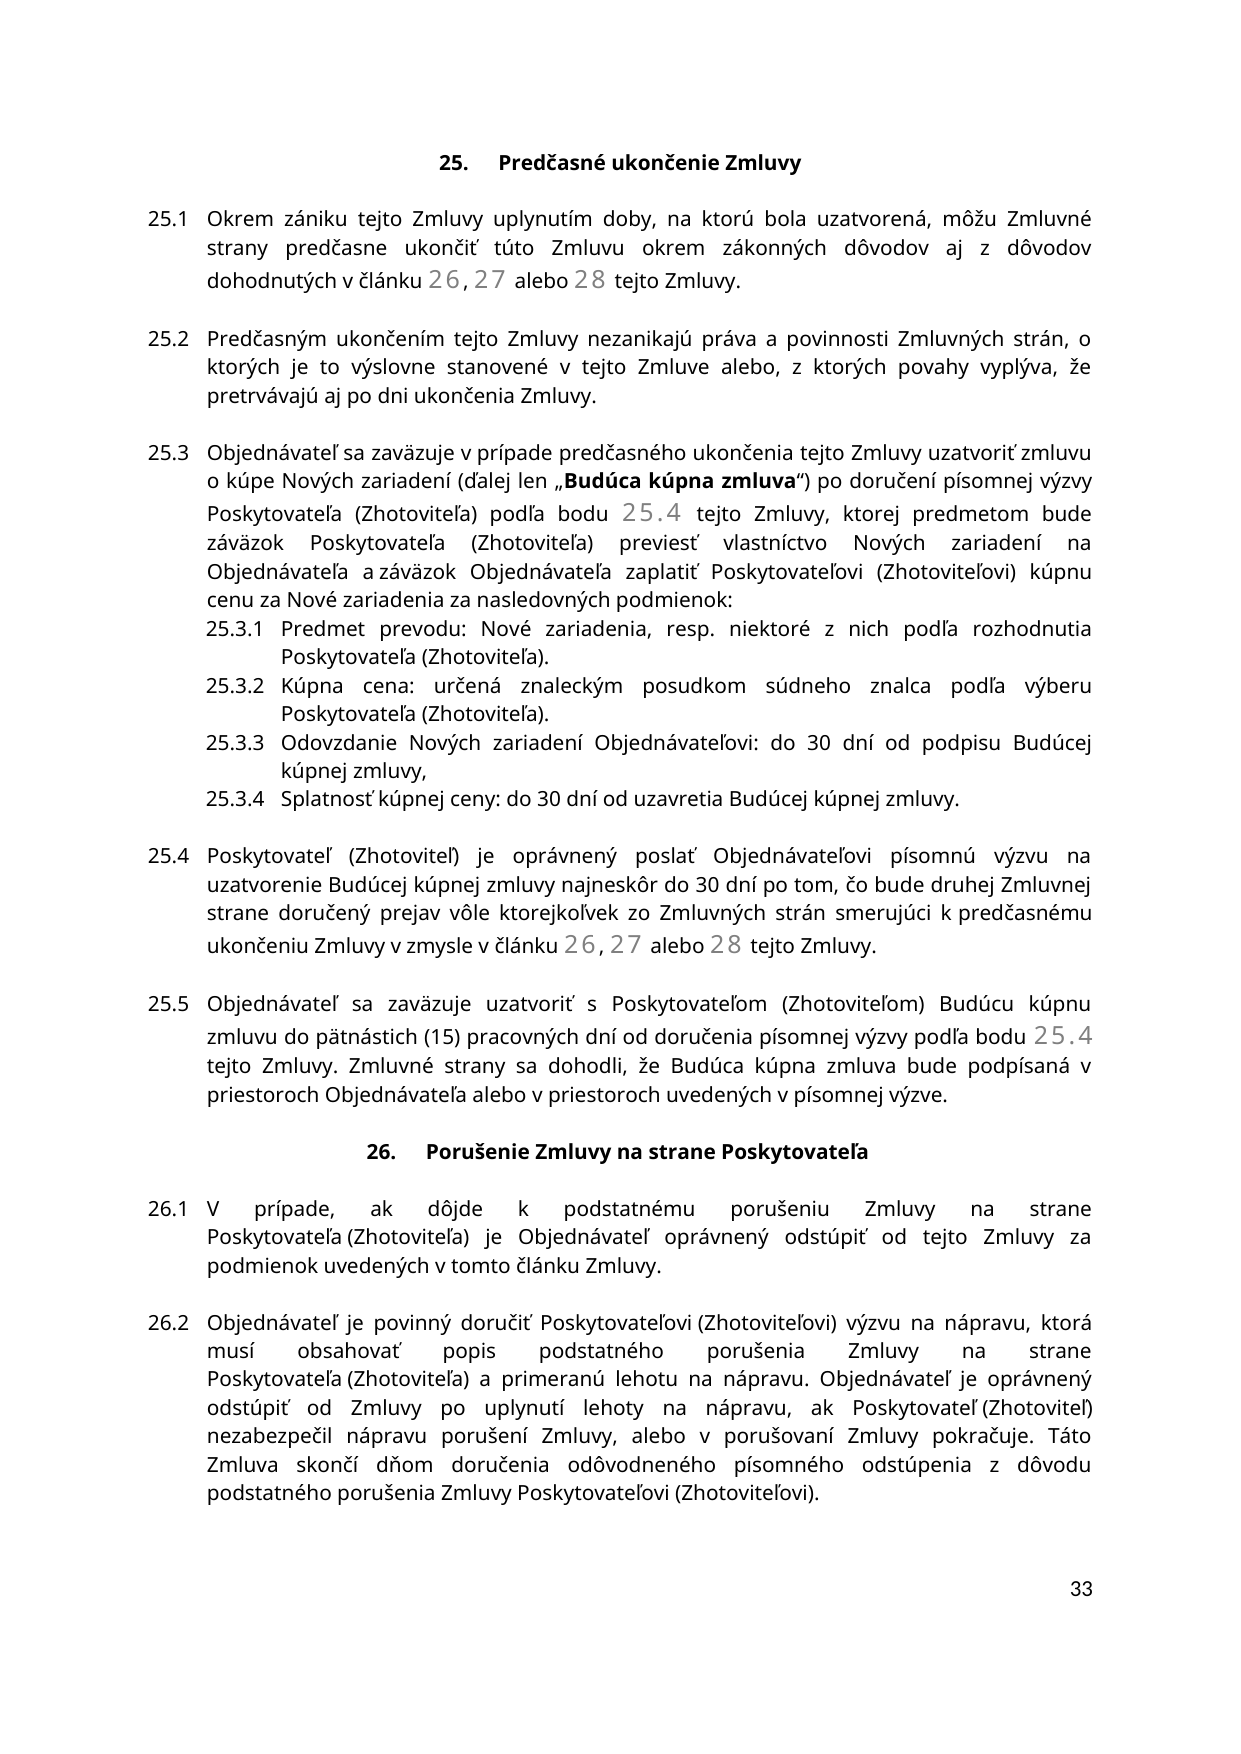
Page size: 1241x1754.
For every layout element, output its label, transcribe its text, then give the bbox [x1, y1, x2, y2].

list Kúpna cena: určená znaleckým posudkom súdneho znalca podľa výberu Poskytovateľa (Zhotoviteľa). [206, 671, 1093, 728]
list Okrem zániku tejto Zmluvy uplynutím doby, na ktorú bola uzatvorená, môžu Zmluvné strany predčasne ukončiť túto Zmluvu okrem zákonných dôvodov aj z dôvodov dohodnutých v článku 26, 27 alebo 28 tejto Zmluvy. [148, 204, 1093, 295]
list Predmet prevodu: Nové zariadenia, resp. niektoré z nich podľa rozhodnutia Poskytovateľa (Zhotoviteľa). [206, 614, 1093, 671]
subtitle Porušenie Zmluvy na strane Poskytovateľa [148, 1137, 1093, 1165]
list Poskytovateľ (Zhotoviteľ) je oprávnený poslať Objednávateľovi písomnú výzvu na uzatvorenie Budúcej kúpnej zmluvy najneskôr do 30 dní po tom, čo bude druhej Zmluvnej strane doručený prejav vôle ktorejkoľvek zo Zmluvných strán smerujúci k predčasnému ukončeniu Zmluvy v zmysle v článku 26, 27 alebo 28 tejto Zmluvy. [148, 841, 1093, 961]
list Objednávateľ sa zaväzuje uzatvoriť s Poskytovateľom (Zhotoviteľom) Budúcu kúpnu zmluvu do pätnástich (15) pracovných dní od doručenia písomnej výzvy podľa bodu 25.4 tejto Zmluvy. Zmluvné strany sa dohodli, že Budúca kúpna zmluva bude podpísaná v priestoroch Objednávateľa alebo v priestoroch uvedených v písomnej výzve. [148, 989, 1093, 1108]
list Splatnosť kúpnej ceny: do 30 dní od uzavretia Budúcej kúpnej zmluvy. [206, 784, 1093, 813]
list Predčasným ukončením tejto Zmluvy nezanikajú práva a povinnosti Zmluvných strán, o ktorých je to výslovne stanovené v tejto Zmluve alebo, z ktorých povahy vyplýva, že pretrvávajú aj po dni ukončenia Zmluvy. [148, 324, 1093, 409]
list Objednávateľ je povinný doručiť Poskytovateľovi (Zhotoviteľovi) výzvu na nápravu, ktorá musí obsahovať popis podstatného porušenia Zmluvy na strane Poskytovateľa (Zhotoviteľa) a primeranú lehotu na nápravu. Objednávateľ je oprávnený odstúpiť od Zmluvy po uplynutí lehoty na nápravu, ak Poskytovateľ (Zhotoviteľ) nezabezpečil nápravu porušení Zmluvy, alebo v porušovaní Zmluvy pokračuje. Táto Zmluva skončí dňom doručenia odôvodneného písomného odstúpenia z dôvodu podstatného porušenia Zmluvy Poskytovateľovi (Zhotoviteľovi). [148, 1308, 1093, 1507]
list Objednávateľ sa zaväzuje v prípade predčasného ukončenia tejto Zmluvy uzatvoriť zmluvu o kúpe Nových zariadení (ďalej len „Budúca kúpna zmluva“) po doručení písomnej výzvy Poskytovateľa (Zhotoviteľa) podľa bodu 25.4 tejto Zmluvy, ktorej predmetom bude záväzok Poskytovateľa (Zhotoviteľa) previesť vlastníctvo Nových zariadení na Objednávateľa a záväzok Objednávateľa zaplatiť Poskytovateľovi (Zhotoviteľovi) kúpnu cenu za Nové zariadenia za nasledovných podmienok: [148, 438, 1093, 614]
list Odovzdanie Nových zariadení Objednávateľovi: do 30 dní od podpisu Budúcej kúpnej zmluvy, [206, 728, 1093, 784]
subtitle Predčasné ukončenie Zmluvy [148, 148, 1093, 176]
list V prípade, ak dôjde k podstatnému porušeniu Zmluvy na strane Poskytovateľa (Zhotoviteľa) je Objednávateľ oprávnený odstúpiť od tejto Zmluvy za podmienok uvedených v tomto článku Zmluvy. [148, 1194, 1093, 1279]
